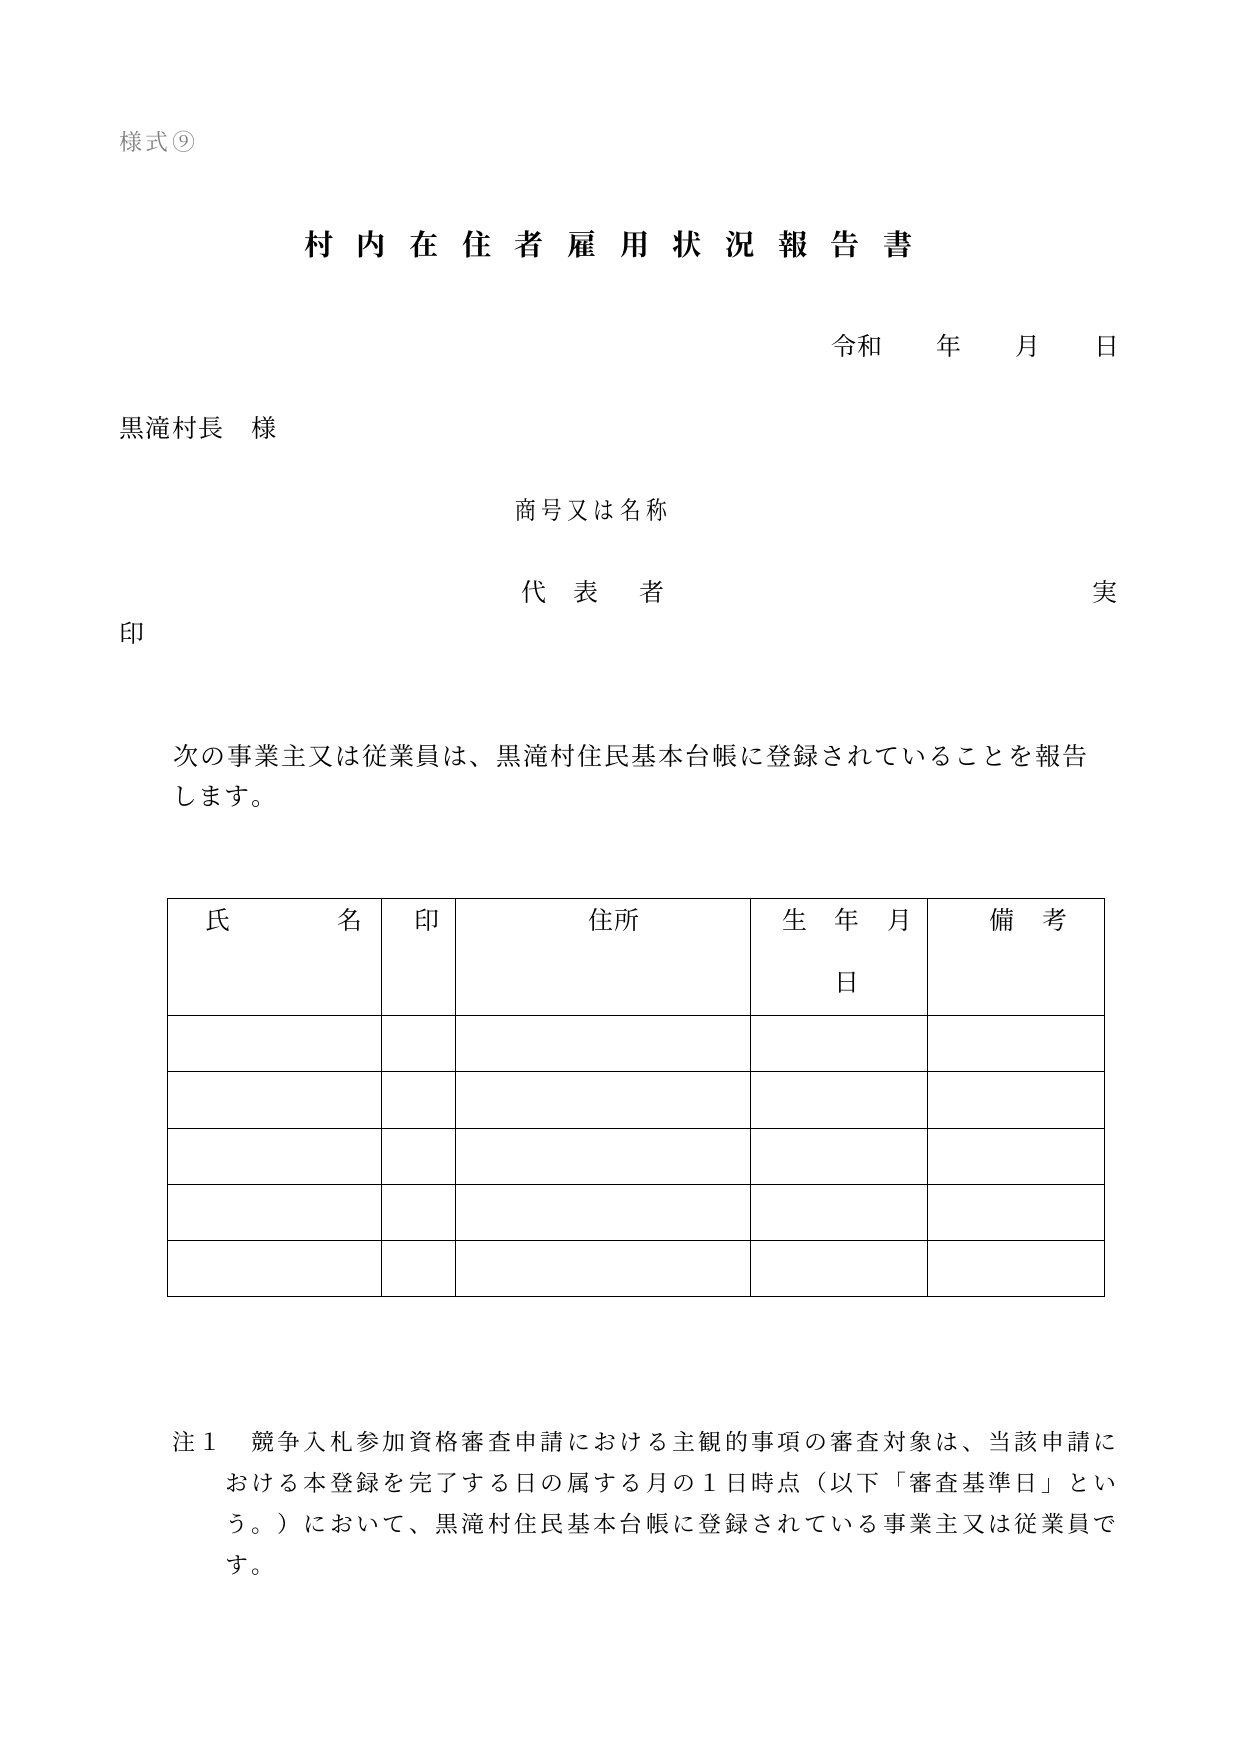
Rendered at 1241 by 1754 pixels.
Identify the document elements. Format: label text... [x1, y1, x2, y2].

table_cell [382, 1185, 455, 1240]
table_header 氏 名 [168, 899, 381, 1015]
text 代表者 実印 [119, 570, 1121, 652]
table_cell [168, 1129, 381, 1184]
table_cell [751, 1241, 927, 1296]
text 注１ 競争入札参加資格審査申請における主観的事項の審査対象は、当該申請における本登録を完了する日の属する月の１日時点（以下「審査基準日」という。）において、黒滝村住民基本台帳に登録されている事業主又は従業員です。 [159, 1420, 1121, 1584]
table_header 備 考 [928, 899, 1104, 1015]
table_cell [456, 1185, 750, 1240]
text 次の事業主又は従業員は、黒滝村住民基本台帳に登録されていることを報告します。 [119, 734, 1091, 816]
text 黒滝村長 様 [119, 406, 1121, 447]
text 商号又は名称 [119, 488, 1121, 529]
table_cell [928, 1072, 1104, 1127]
text 様式⑨ [119, 119, 1121, 161]
table_cell [168, 1016, 381, 1071]
table_cell [928, 1241, 1104, 1296]
table_cell [382, 1129, 455, 1184]
table_cell [751, 1129, 927, 1184]
table_cell [751, 1185, 927, 1240]
table_cell [168, 1241, 381, 1296]
table_header 生 年 月 日 [751, 899, 927, 1015]
text 令和 年 月 日 [119, 324, 1121, 365]
table_cell [751, 1072, 927, 1127]
table_cell [751, 1016, 927, 1071]
table_cell [382, 1016, 455, 1071]
table_cell [456, 1072, 750, 1127]
text 村内在住者雇用状況報告書 [119, 201, 1121, 283]
table_cell [928, 1016, 1104, 1071]
table_cell [168, 1185, 381, 1240]
table_cell [456, 1129, 750, 1184]
table_cell [382, 1241, 455, 1296]
table_header 住所 [456, 899, 750, 1015]
table_cell [456, 1241, 750, 1296]
table_cell [456, 1016, 750, 1071]
table_cell [382, 1072, 455, 1127]
table_header 印 [382, 899, 455, 1015]
table_cell [168, 1072, 381, 1127]
table_cell [928, 1185, 1104, 1240]
table_cell [928, 1129, 1104, 1184]
